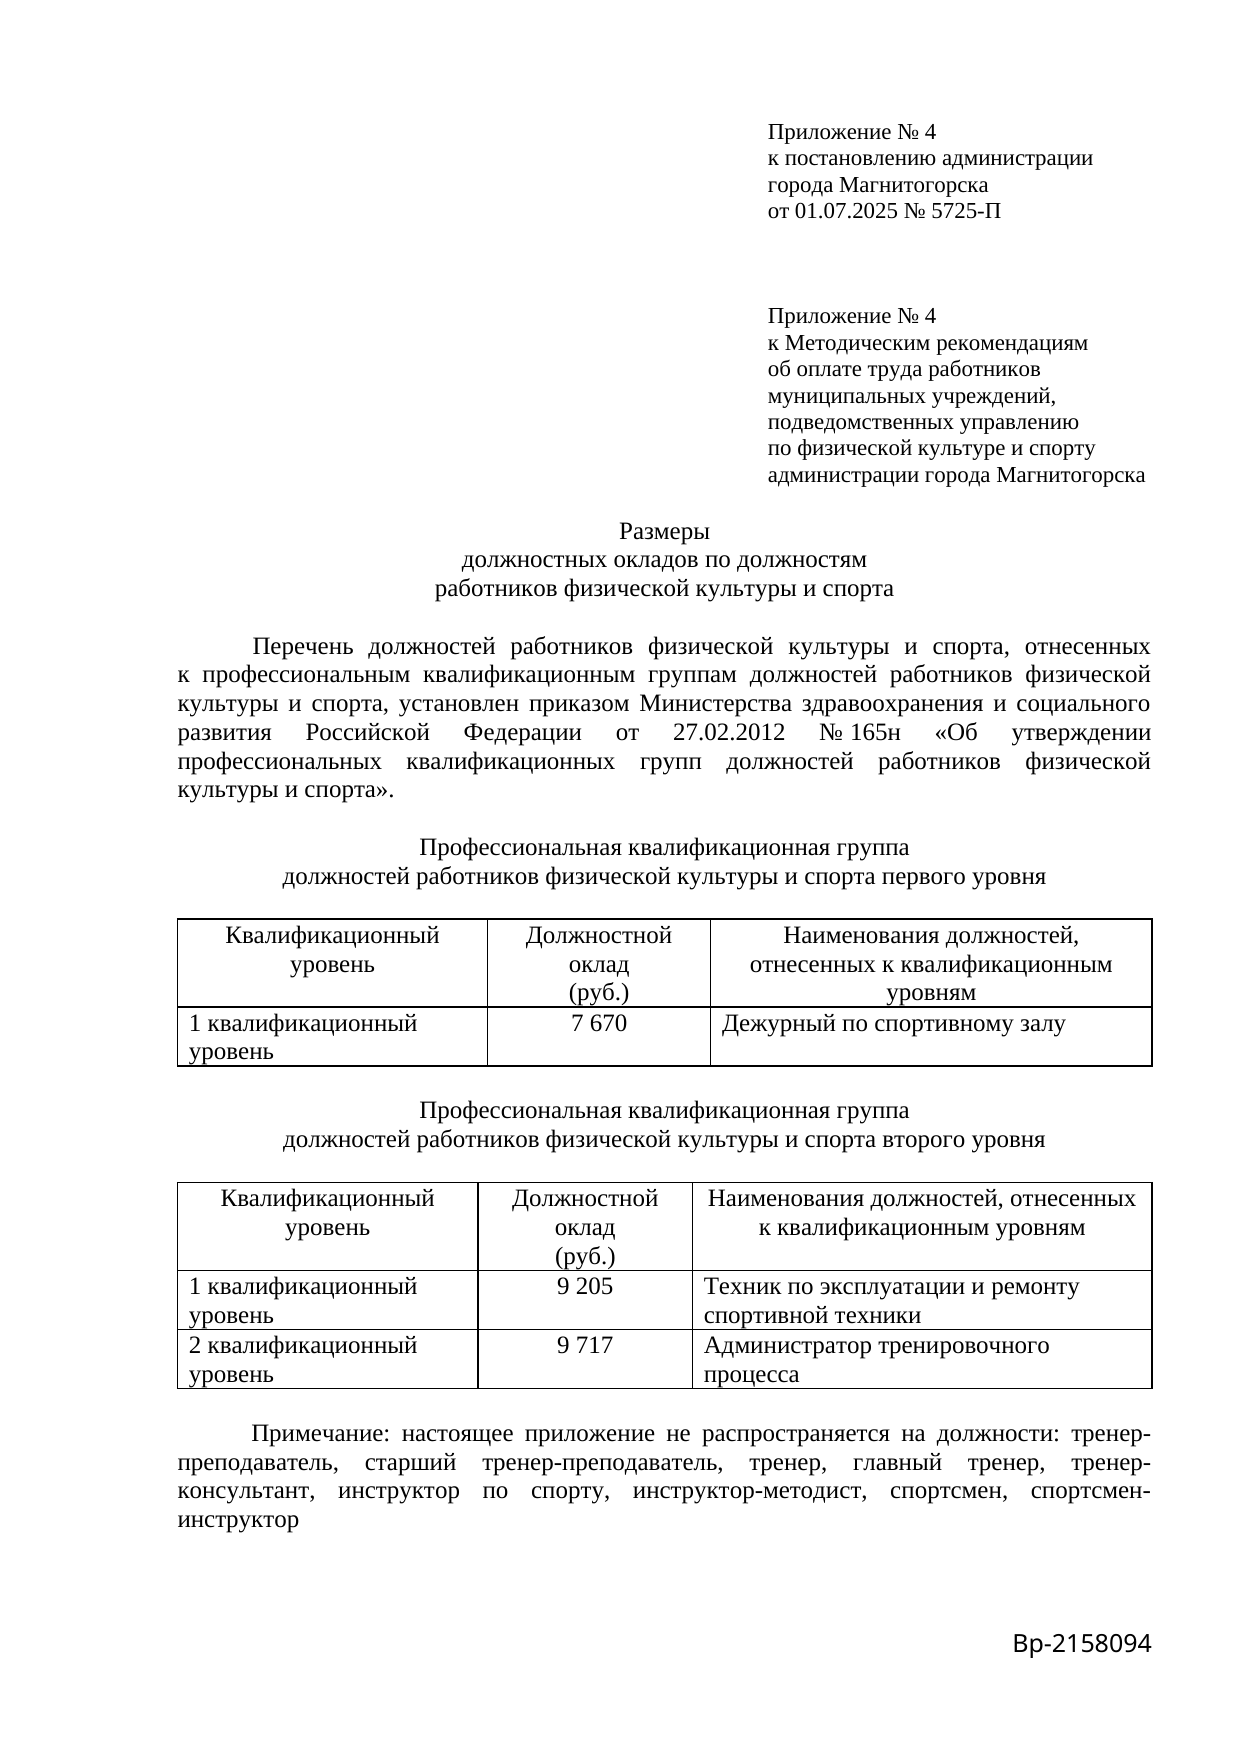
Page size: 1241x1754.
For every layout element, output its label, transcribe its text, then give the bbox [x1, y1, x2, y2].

text должностных окладов по должностям [177, 544, 1152, 573]
table_cell 1 квалификационный уровень [178, 1271, 477, 1329]
text Приложение № 4 [768, 303, 1152, 329]
text Перечень должностей работников физической культуры и спорта, отнесенных к профессиональным квалификационным группам должностей работников физической культуры и спорта, установлен приказом Министерства здравоохранения и социального развития Российской Федерации от 27.02.2012 № 165н «Об утверждении профессиональных квалификационных групп должностей работников физической культуры и спорта». [177, 631, 1152, 803]
table_cell 7 670 [488, 1008, 710, 1065]
table_cell Техник по эксплуатации и ремонту спортивной техники [693, 1271, 1151, 1329]
text муниципальных учреждений, подведомственных управлению по физической культуре и спорту [768, 382, 1152, 461]
table_cell 9 205 [479, 1271, 692, 1329]
table_cell 1 квалификационный уровень [178, 1008, 487, 1065]
text от 01.07.2025 № 5725-П [768, 197, 1152, 223]
table_cell Администратор тренировочного процесса [693, 1330, 1151, 1388]
text работников физической культуры и спорта [177, 573, 1152, 602]
text Примечание: настоящее приложение не распространяется на должности: тренер-преподаватель, старший тренер-преподаватель, тренер, главный тренер, тренер-консультант, инструктор по спорту, инструктор-методист, спортсмен, спортсмен-инструктор [177, 1418, 1152, 1533]
text к постановлению администрации [768, 144, 1152, 171]
table_header Наименования должностей, отнесенных к квалификационным уровням [693, 1183, 1151, 1269]
table_header Должностной оклад (руб.) [488, 920, 710, 1006]
text города Магнитогорска [768, 171, 1152, 197]
text к Методическим рекомендациям об оплате труда работников [768, 329, 1152, 382]
table_header Должностной оклад (руб.) [479, 1183, 692, 1269]
text Размеры [177, 516, 1152, 544]
table_cell 9 717 [479, 1330, 692, 1388]
text Профессиональная квалификационная группа должностей работников физической культуры и спорта второго уровня [177, 1096, 1152, 1153]
text Профессиональная квалификационная группа должностей работников физической культуры и спорта первого уровня [177, 832, 1152, 889]
table_header Наименования должностей, отнесенных к квалификационным уровням [711, 920, 1151, 1006]
table_header Квалификационный уровень [178, 1183, 477, 1269]
text Приложение № 4 [768, 118, 1152, 144]
table_cell 2 квалификационный уровень [178, 1330, 477, 1388]
table_header Квалификационный уровень [178, 920, 487, 1006]
table_cell Дежурный по спортивному залу [711, 1008, 1151, 1065]
text администрации города Магнитогорска [768, 461, 1152, 487]
